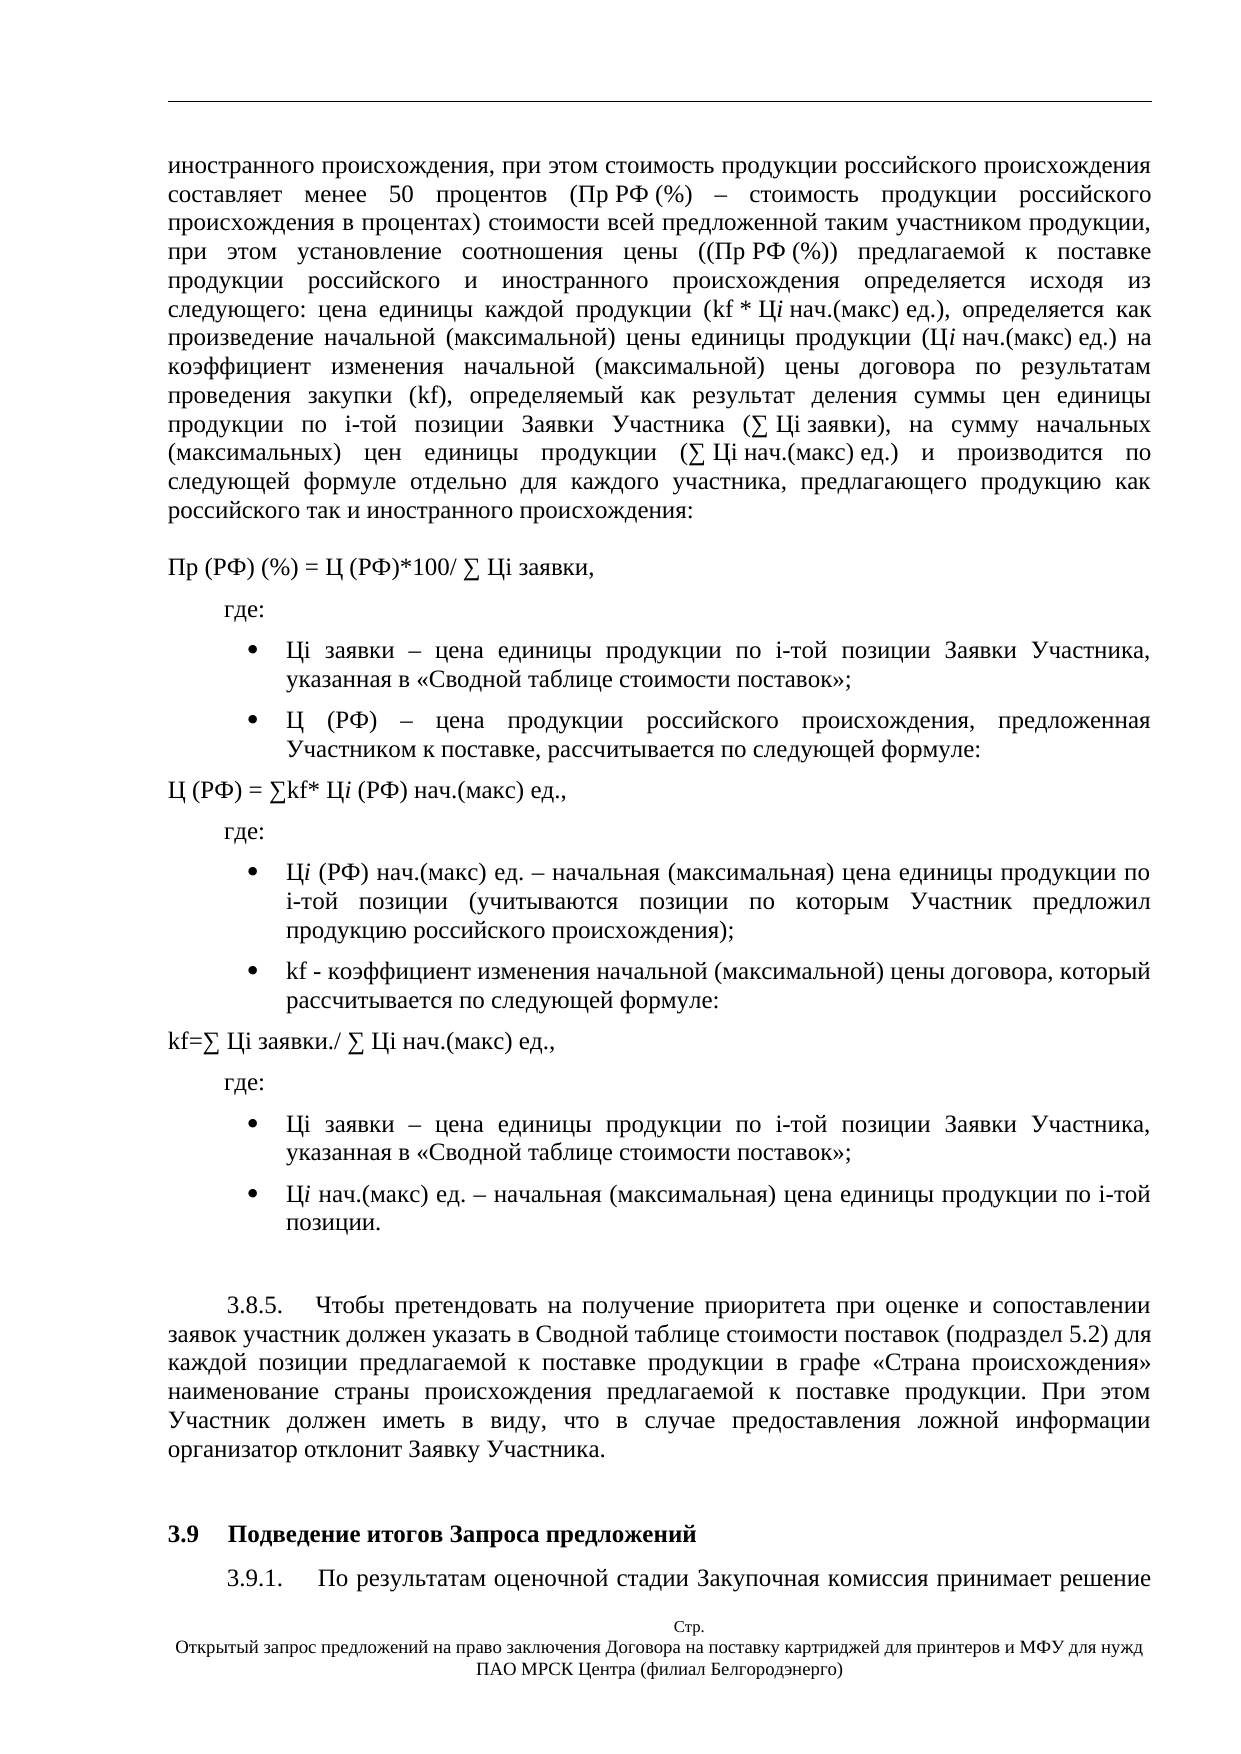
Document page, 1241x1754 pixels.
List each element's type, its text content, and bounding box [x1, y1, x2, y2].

list kf=∑ Цi заявки./ ∑ Цi нач.(макс) ед., [168, 1026, 1152, 1055]
list где: [224, 594, 1152, 622]
list Цi заявки – цена единицы продукции по i-той позиции Заявки Участника, указанная в «Сводной таблице стоимости поставок»; [248, 1109, 1152, 1166]
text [168, 150, 1152, 524]
list Ц (РФ) = ∑kf* Цi (РФ) нач.(макс) ед., [168, 775, 1152, 804]
list где: [224, 816, 1152, 845]
list Цi (РФ) нач.(макс) ед. – начальная (максимальная) цена единицы продукции по i-той позиции (учитываются позиции по которым Участник предложил продукцию российского происхождения); [248, 857, 1152, 944]
list Пр (РФ) (%) = Ц (РФ)*100/ ∑ Цi заявки, [168, 552, 1152, 581]
list Чтобы претендовать на получение приоритета при оценке и сопоставлении заявок участник должен указать в Сводной таблице стоимости поставок (подраздел 5.2) для каждой позиции предлагаемой к поставке продукции в графе «Страна происхождения» наименование страны происхождения предлагаемой к поставке продукции. При этом Участник должен иметь в виду, что в случае предоставления ложной информации организатор отклонит Заявку Участника. [168, 1290, 1152, 1462]
list Цi заявки – цена единицы продукции по i-той позиции Заявки Участника, указанная в «Сводной таблице стоимости поставок»; [248, 635, 1152, 692]
list Ц (РФ) – цена продукции российского происхождения, предложенная Участником к поставке, рассчитывается по следующей формуле: [248, 705, 1152, 762]
list kf - коэффициент изменения начальной (максимальной) цены договора, который рассчитывается по следующей формуле: [248, 956, 1152, 1014]
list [168, 1563, 1152, 1591]
list где: [224, 1067, 1152, 1096]
subtitle Подведение итогов Запроса предложений [168, 1519, 1152, 1547]
list Цi нач.(макс) ед. – начальная (максимальная) цена единицы продукции по i-той позиции. [248, 1179, 1152, 1236]
